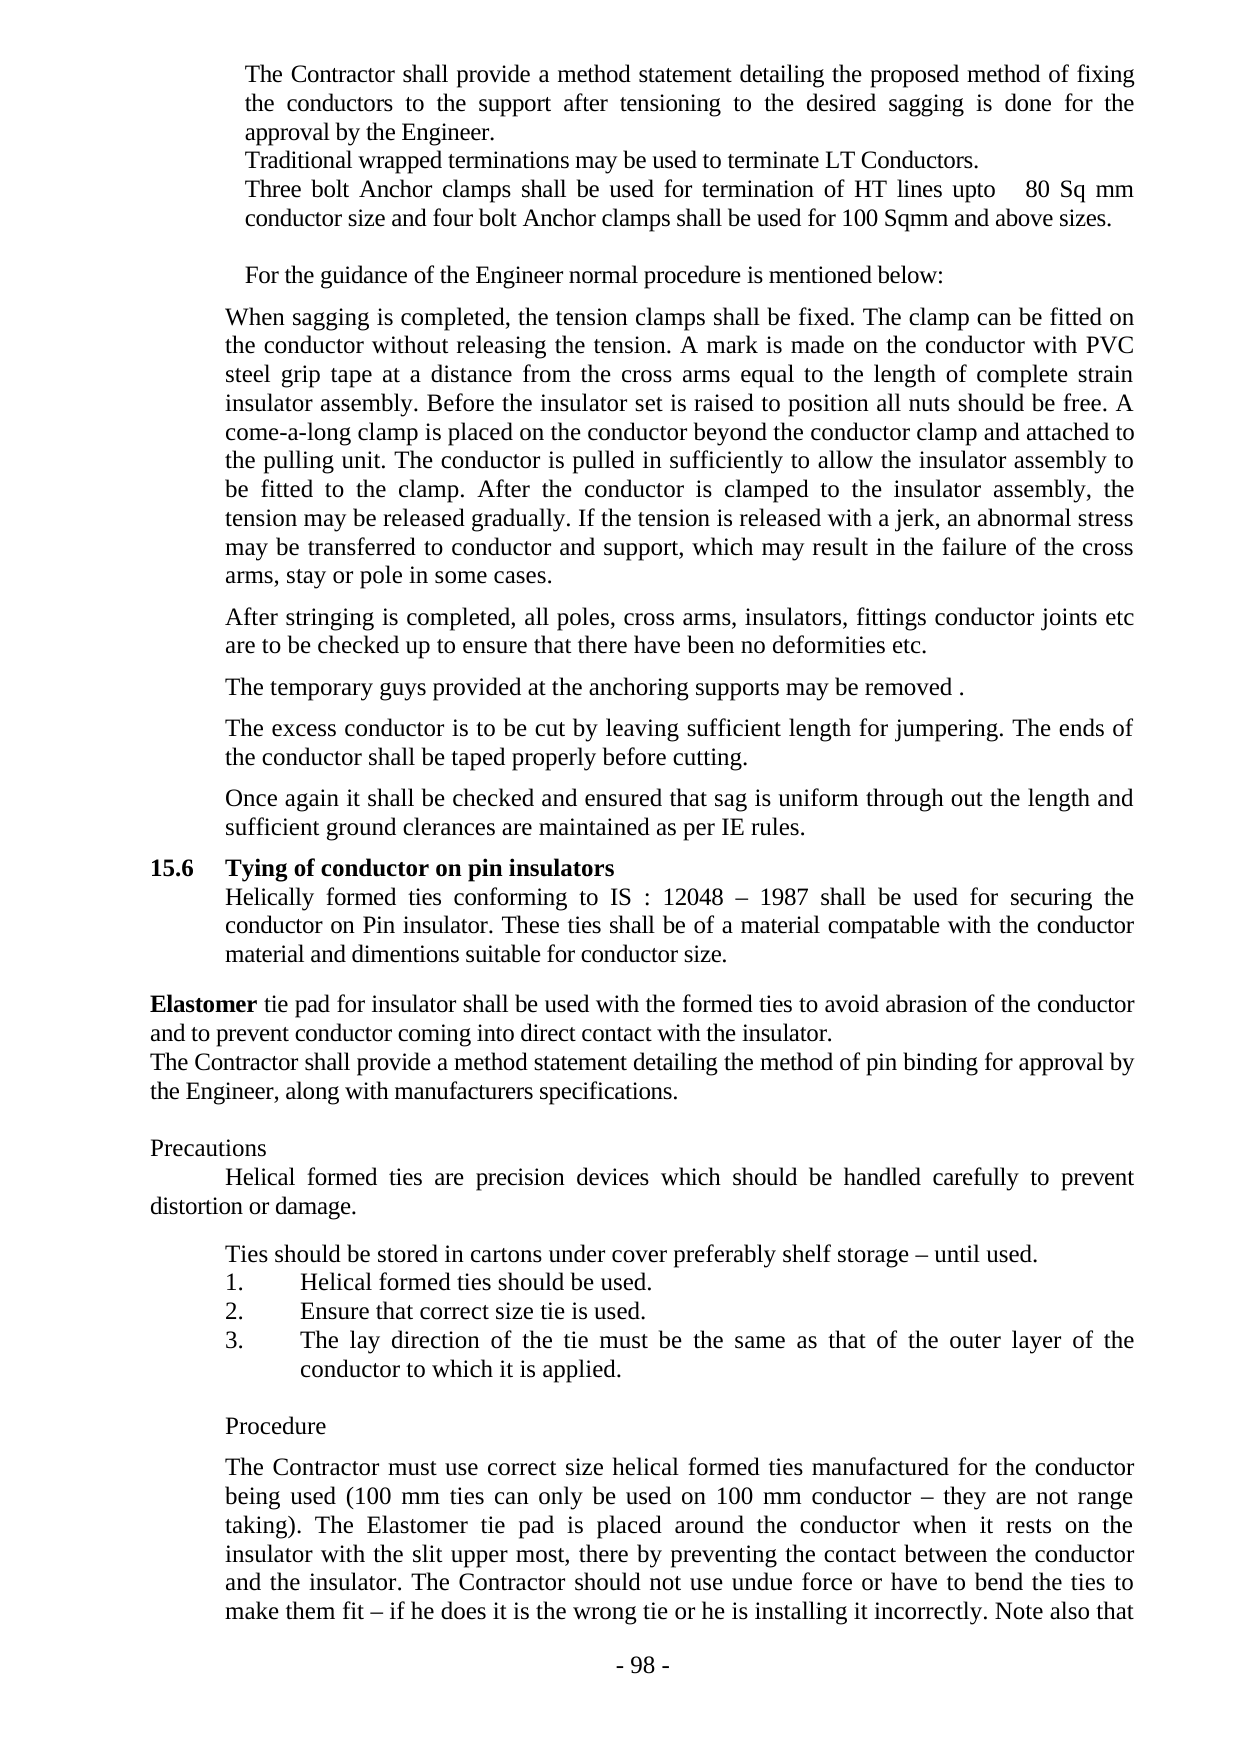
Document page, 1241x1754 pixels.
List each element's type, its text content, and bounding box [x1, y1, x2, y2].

text Traditional wrapped terminations may be used to terminate LT Conductors. [244, 145, 1135, 174]
text The Contractor shall provide a method statement detailing the method of pin binding for approval by the Engineer, along with manufacturers specifications. [150, 1047, 1135, 1104]
text For the guidance of the Engineer normal procedure is mentioned below: [244, 260, 1135, 289]
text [225, 1452, 1135, 1625]
text The Contractor shall provide a method statement detailing the proposed method of fixing the conductors to the support after tensioning to the desired sagging is done for the approval by the Engineer. [244, 59, 1135, 145]
list 15.6 Tying of conductor on pin insulators [150, 853, 1135, 882]
text When sagging is completed, the tension clamps shall be fixed. The clamp can be fitted on the conductor without releasing the tension. A mark is made on the conductor with PVC steel grip tape at a distance from the cross arms equal to the length of complete strain insulator assembly. Before the insulator set is raised to position all nuts should be free. A come-a-long clamp is placed on the conductor beyond the conductor clamp and attached to the pulling unit. The conductor is pulled in sufficiently to allow the insulator assembly to be fitted to the clamp. After the conductor is clamped to the insulator assembly, the tension may be released gradually. If the tension is released with a jerk, an abnormal stress may be transferred to conductor and support, which may result in the failure of the cross arms, stay or pole in some cases. [225, 302, 1135, 589]
text Helical formed ties are precision devices which should be handled carefully to prevent distortion or damage. [150, 1162, 1135, 1219]
subtitle Procedure [225, 1411, 1135, 1440]
text Once again it shall be checked and ensured that sag is uniform through out the length and sufficient ground clerances are maintained as per IE rules. [225, 783, 1135, 840]
text 1. Helical formed ties should be used. [150, 1267, 1135, 1296]
text The excess conductor is to be cut by leaving sufficient length for jumpering. The ends of the conductor shall be taped properly before cutting. [225, 713, 1135, 770]
text 2. Ensure that correct size tie is used. [150, 1296, 1135, 1325]
text 3. The lay direction of the tie must be the same as that of the outer layer of the conductor to which it is applied. [225, 1325, 1135, 1382]
text Helically formed ties conforming to IS : 12048 – 1987 shall be used for securing the conductor on Pin insulator. These ties shall be of a material compatable with the conductor material and dimentions suitable for conductor size. [225, 882, 1135, 968]
subtitle Precautions [150, 1133, 1135, 1162]
text Ties should be stored in cartons under cover preferably shelf storage – until used. [150, 1239, 1135, 1267]
text Three bolt Anchor clamps shall be used for termination of HT lines upto 80 Sq mm conductor size and four bolt Anchor clamps shall be used for 100 Sqmm and above sizes. [244, 174, 1135, 232]
text Elastomer tie pad for insulator shall be used with the formed ties to avoid abrasion of the conductor and to prevent conductor coming into direct contact with the insulator. [150, 989, 1135, 1047]
text The temporary guys provided at the anchoring supports may be removed . [225, 672, 1135, 700]
text After stringing is completed, all poles, cross arms, insulators, fittings conductor joints etc are to be checked up to ensure that there have been no deformities etc. [225, 602, 1135, 659]
